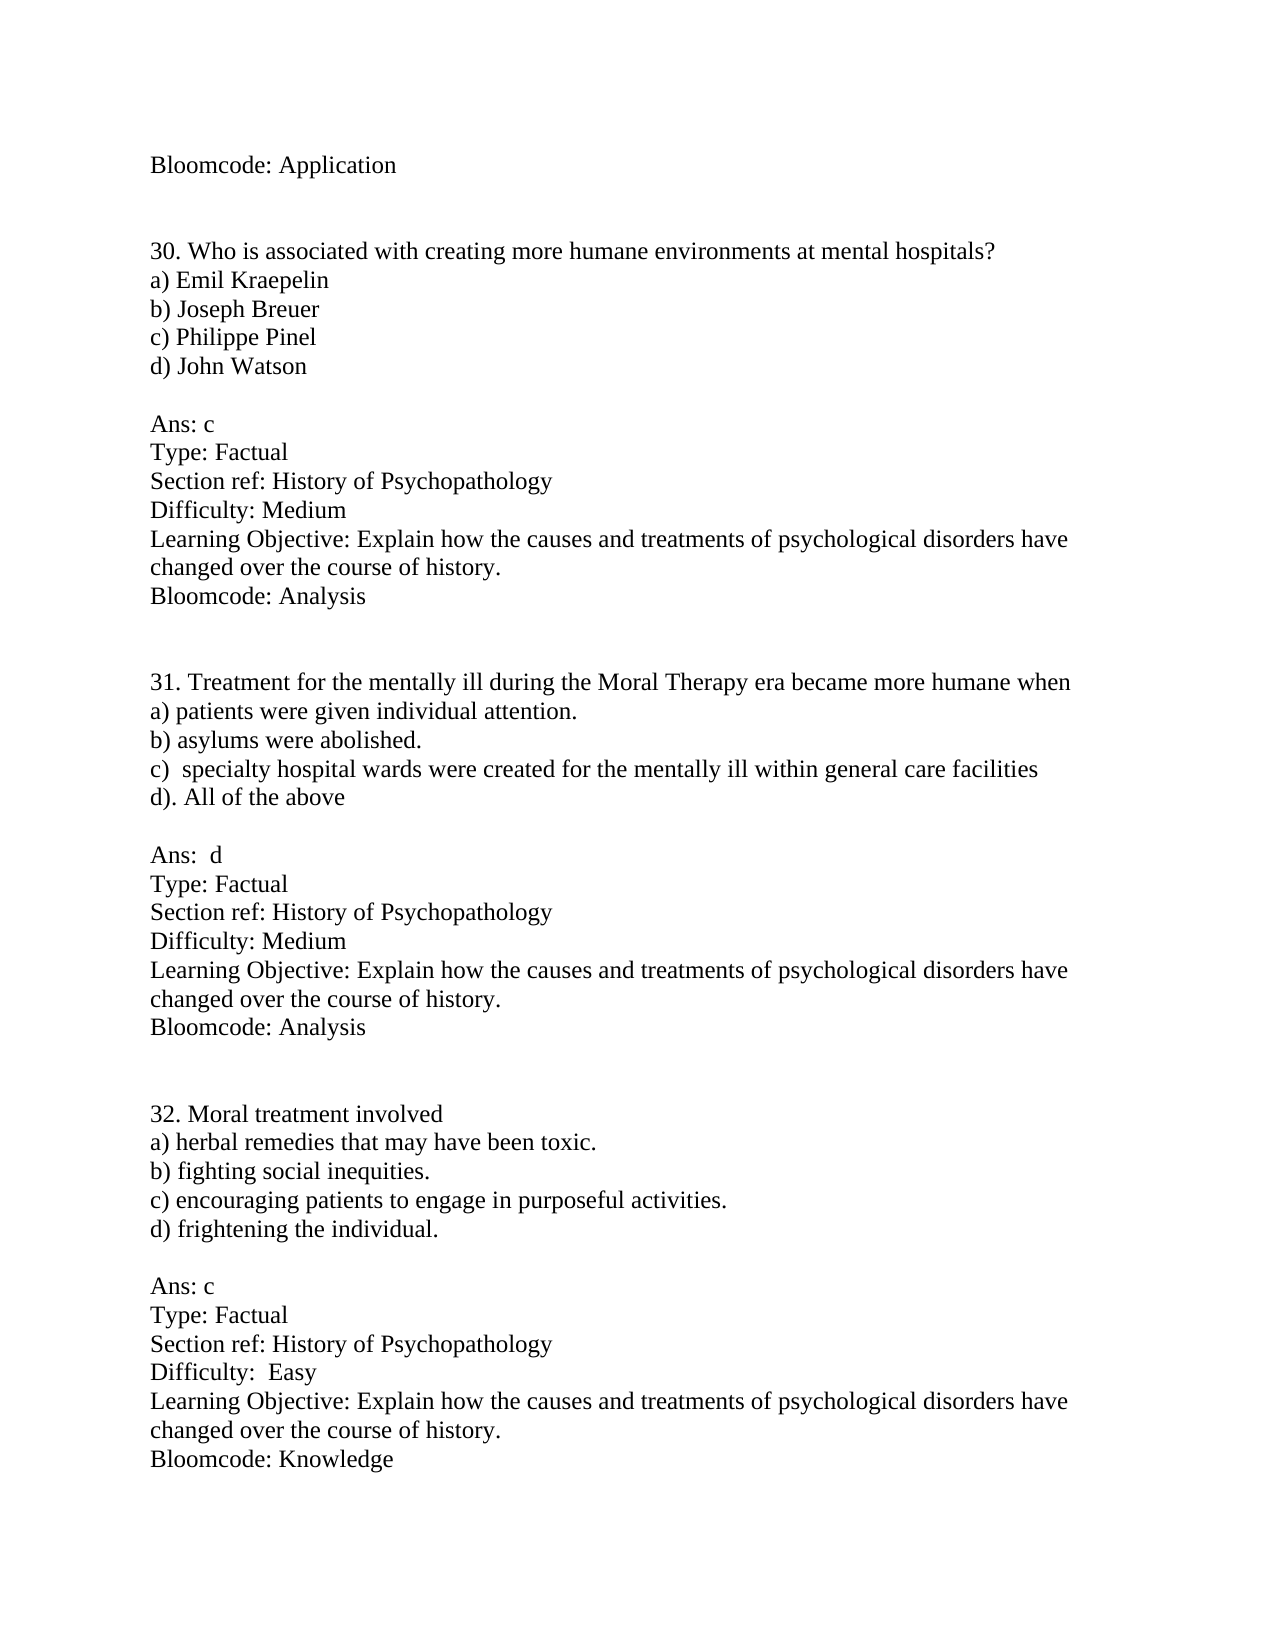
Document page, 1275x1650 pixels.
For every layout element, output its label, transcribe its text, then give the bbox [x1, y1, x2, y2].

text c) Philippe Pinel [150, 322, 1125, 351]
text Type: Factual [150, 1300, 1125, 1329]
text Bloomcode: Analysis [150, 1012, 1125, 1041]
text d) John Watson [150, 351, 1125, 380]
text Difficulty: Easy [150, 1357, 1125, 1386]
text Ans: c [150, 409, 1125, 437]
text b) fighting social inequities. [150, 1156, 1125, 1185]
text Ans: d [150, 840, 1125, 869]
text a) Emil Kraepelin [150, 265, 1125, 294]
text Bloomcode: Analysis [150, 581, 1125, 610]
text Section ref: History of Psychopathology [150, 466, 1125, 495]
text 32. Moral treatment involved [150, 1099, 1125, 1127]
text Ans: c [150, 1271, 1125, 1300]
text Difficulty: Medium [150, 926, 1125, 955]
text b) Joseph Breuer [150, 294, 1125, 322]
text 31. Treatment for the mentally ill during the Moral Therapy era became more humane when [150, 667, 1125, 696]
text Bloomcode: Knowledge [150, 1444, 1125, 1472]
text d). All of the above [150, 782, 1125, 811]
text Learning Objective: Explain how the causes and treatments of psychological disorders have changed over the course of history. [150, 1386, 1125, 1444]
text Difficulty: Medium [150, 495, 1125, 524]
text Learning Objective: Explain how the causes and treatments of psychological disorders have changed over the course of history. [150, 955, 1125, 1012]
text Type: Factual [150, 869, 1125, 897]
text b) asylums were abolished. [150, 725, 1125, 754]
text Bloomcode: Application [150, 150, 1125, 179]
text d) frightening the individual. [150, 1214, 1125, 1242]
text Type: Factual [150, 437, 1125, 466]
text c) specialty hospital wards were created for the mentally ill within general care facilities [150, 754, 1125, 782]
text a) herbal remedies that may have been toxic. [150, 1127, 1125, 1156]
text c) encouraging patients to engage in purposeful activities. [150, 1185, 1125, 1214]
text Section ref: History of Psychopathology [150, 897, 1125, 926]
text a) patients were given individual attention. [150, 696, 1125, 725]
text 30. Who is associated with creating more humane environments at mental hospitals? [150, 236, 1125, 265]
text Learning Objective: Explain how the causes and treatments of psychological disorders have changed over the course of history. [150, 524, 1125, 581]
text Section ref: History of Psychopathology [150, 1329, 1125, 1357]
